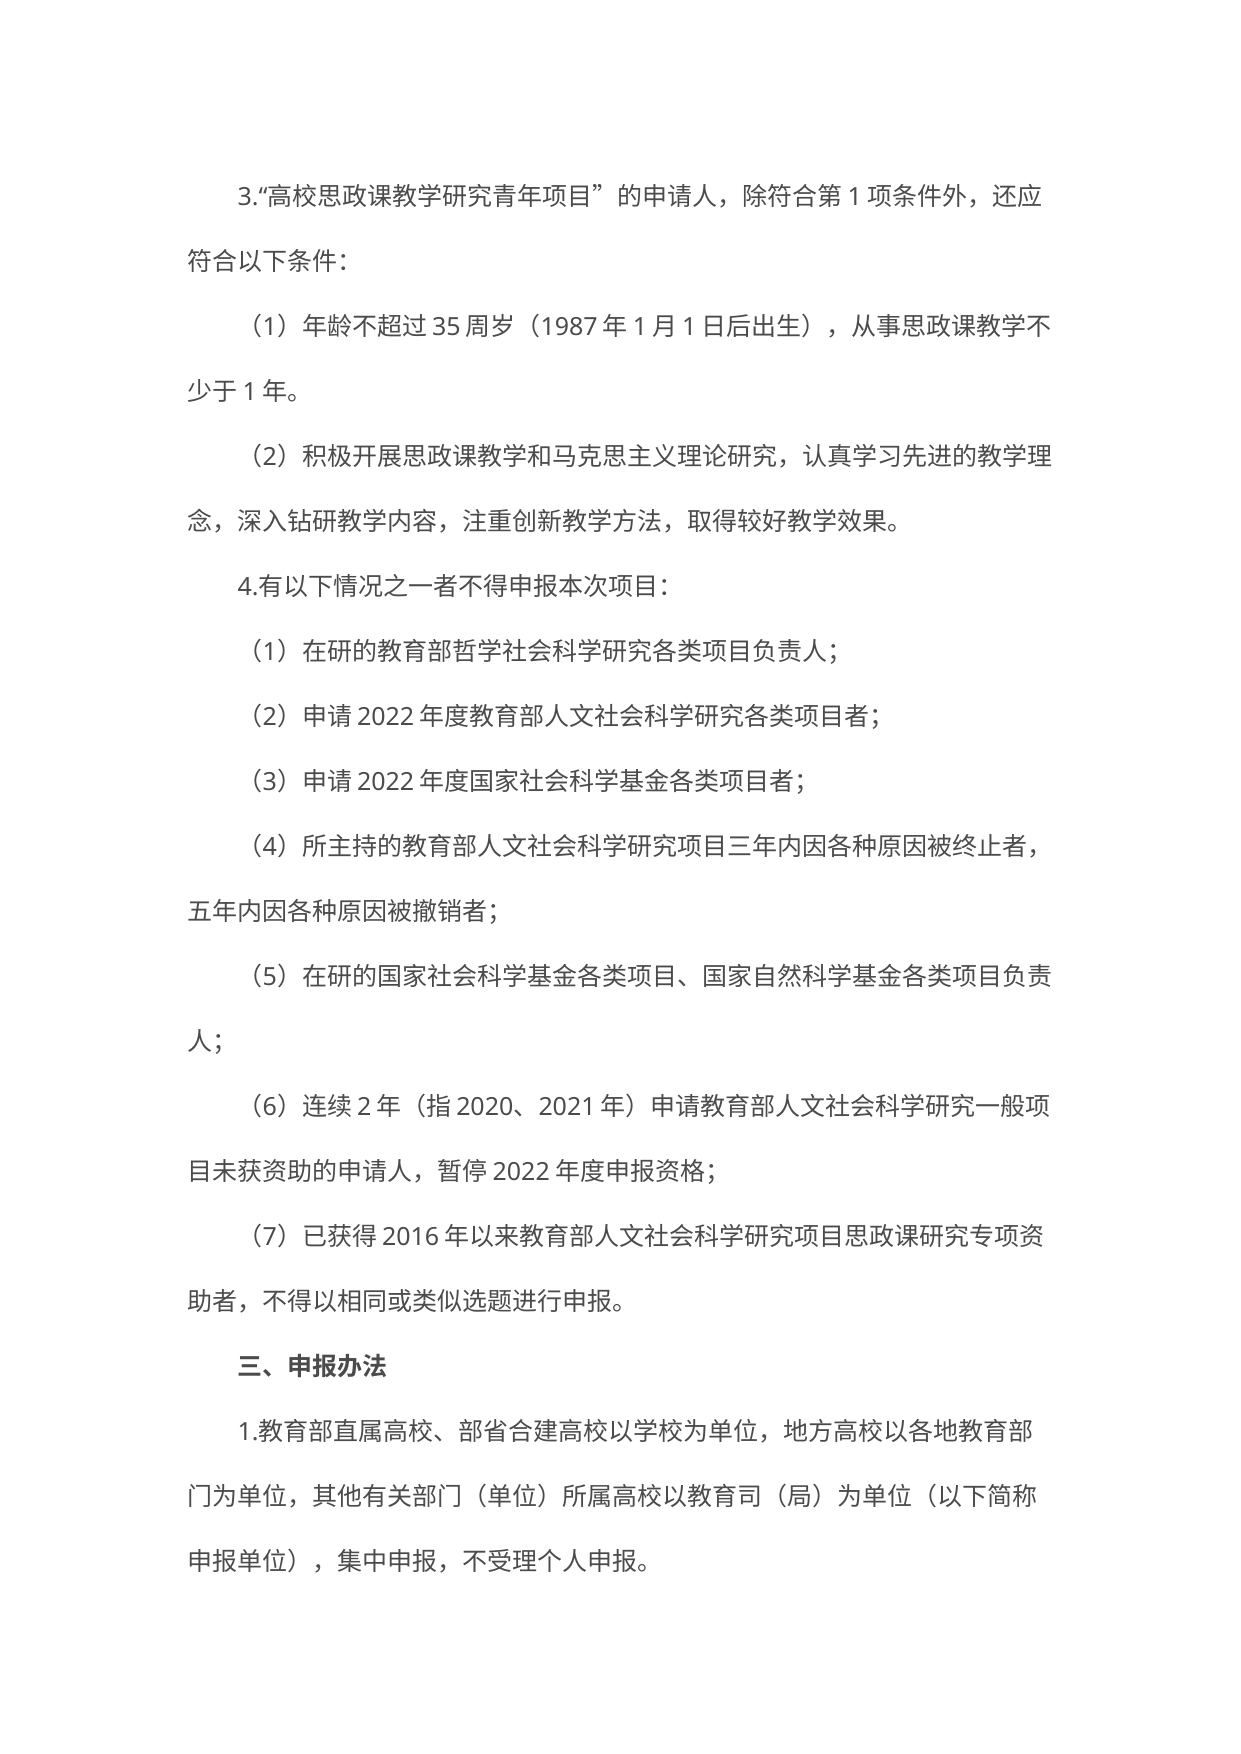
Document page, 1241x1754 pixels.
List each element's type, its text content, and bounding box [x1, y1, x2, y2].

text （7）已获得2016年以来教育部人文社会科学研究项目思政课研究专项资助者，不得以相同或类似选题进行申报。 [187, 1202, 1053, 1332]
text （6）连续2年（指2020、2021年）申请教育部人文社会科学研究一般项目未获资助的申请人，暂停2022年度申报资格； [187, 1072, 1053, 1202]
text （2）申请2022年度教育部人文社会科学研究各类项目者； [187, 682, 1053, 747]
text 三、申报办法 [187, 1332, 1053, 1397]
text （5）在研的国家社会科学基金各类项目、国家自然科学基金各类项目负责人； [187, 942, 1053, 1072]
text （3）申请2022年度国家社会科学基金各类项目者； [187, 747, 1053, 812]
text 4.有以下情况之一者不得申报本次项目： [187, 552, 1053, 617]
text 1.教育部直属高校、部省合建高校以学校为单位，地方高校以各地教育部门为单位，其他有关部门（单位）所属高校以教育司（局）为单位（以下简称申报单位），集中申报，不受理个人申报。 [187, 1397, 1053, 1592]
text （1）年龄不超过35周岁（1987年1月1日后出生），从事思政课教学不少于1年。 [187, 292, 1053, 422]
text （2）积极开展思政课教学和马克思主义理论研究，认真学习先进的教学理念，深入钻研教学内容，注重创新教学方法，取得较好教学效果。 [187, 422, 1053, 552]
text （4）所主持的教育部人文社会科学研究项目三年内因各种原因被终止者，五年内因各种原因被撤销者； [187, 812, 1053, 942]
text 3.“高校思政课教学研究青年项目”的申请人，除符合第1项条件外，还应符合以下条件： [187, 162, 1053, 292]
text （1）在研的教育部哲学社会科学研究各类项目负责人； [187, 617, 1053, 682]
